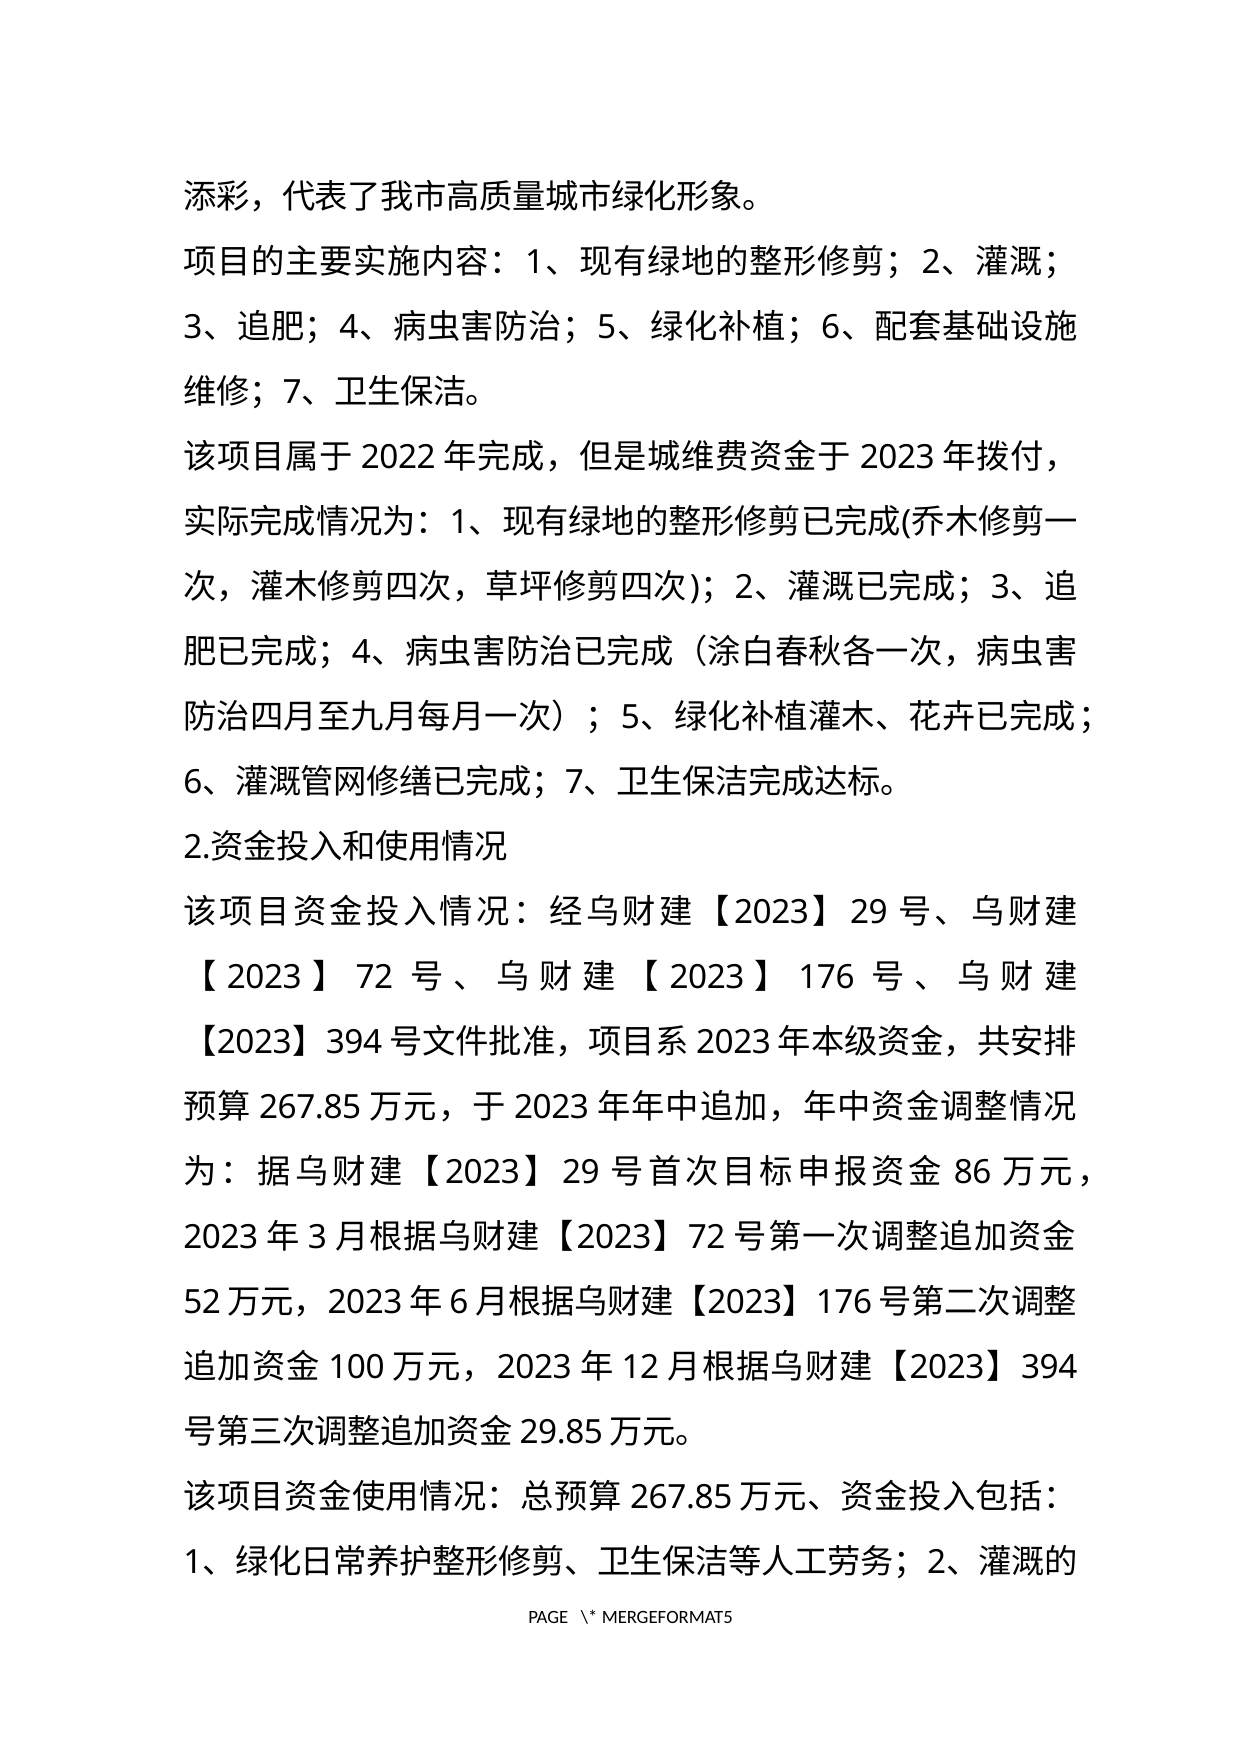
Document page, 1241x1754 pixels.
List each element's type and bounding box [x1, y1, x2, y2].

text [183, 162, 1078, 1592]
